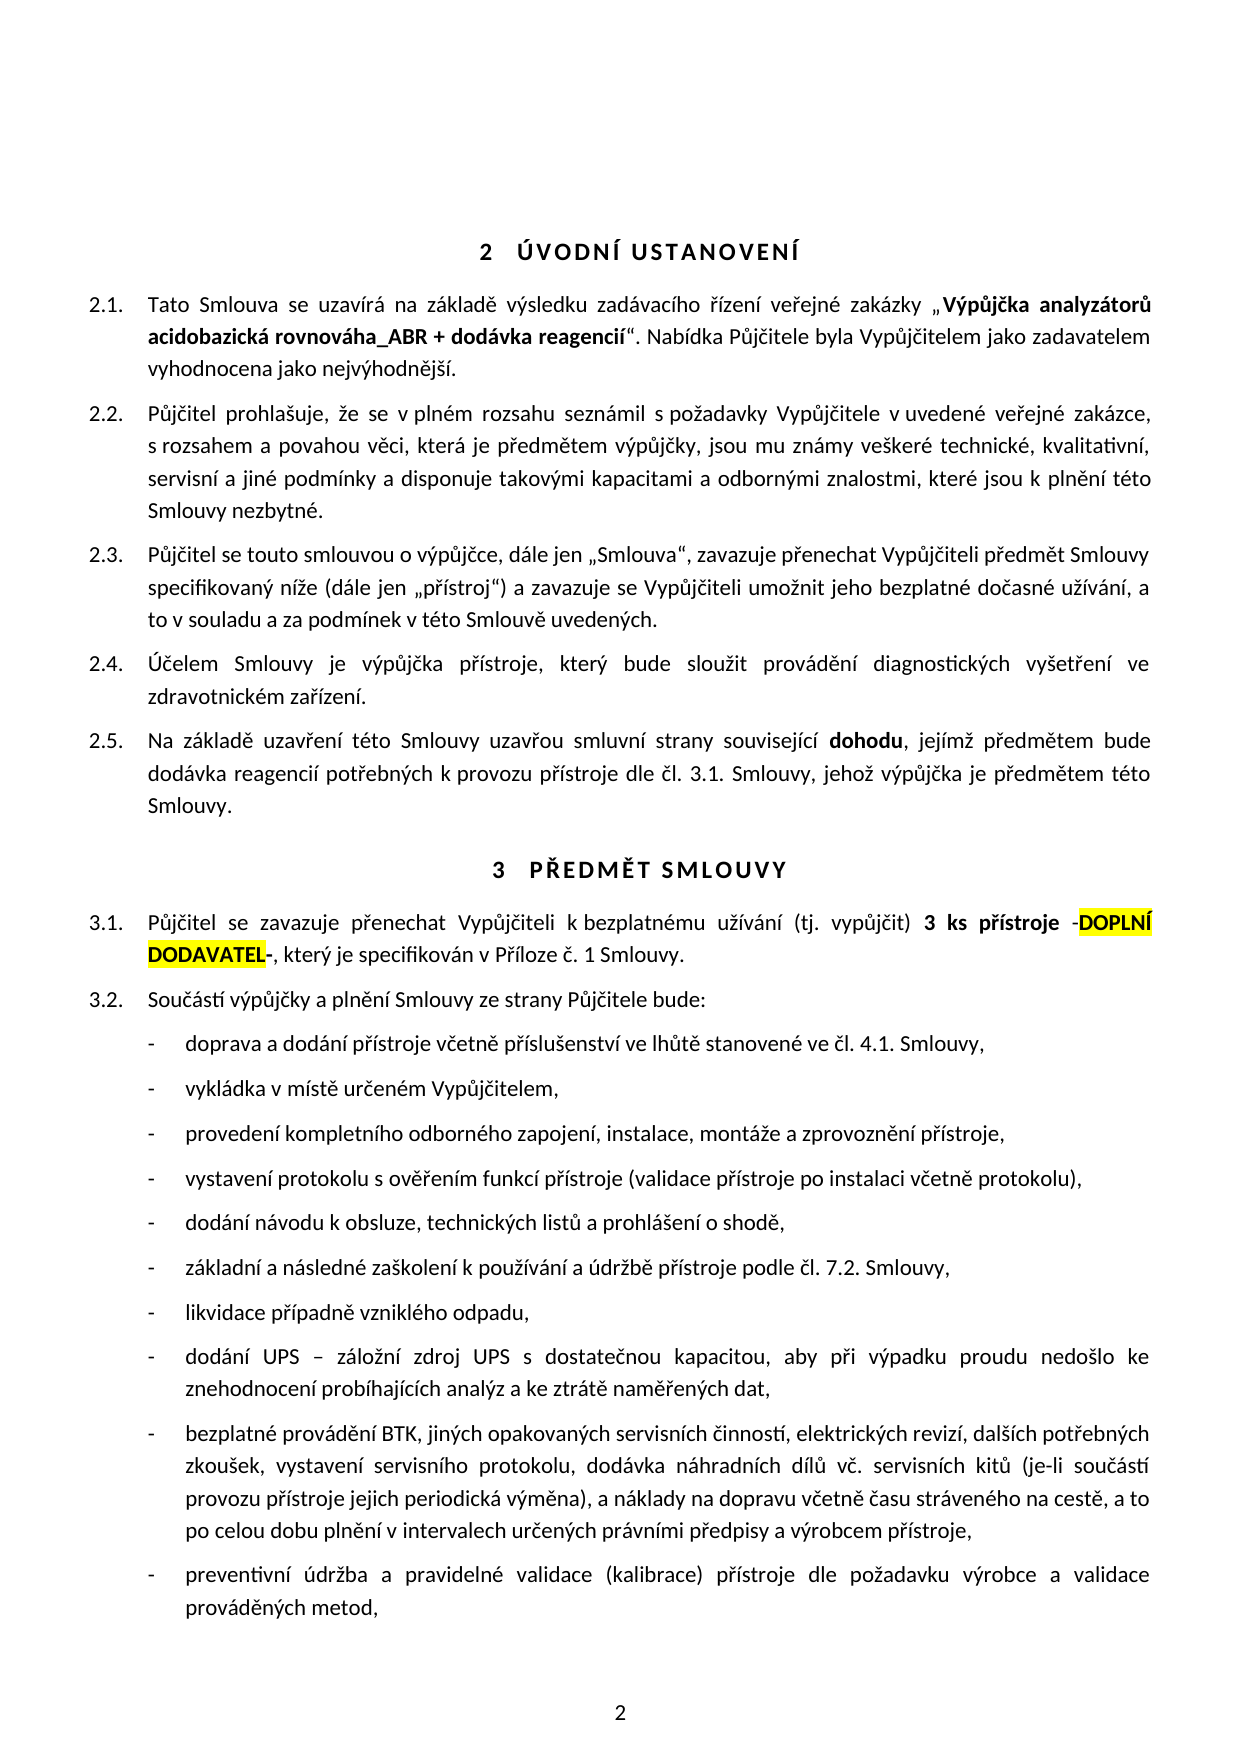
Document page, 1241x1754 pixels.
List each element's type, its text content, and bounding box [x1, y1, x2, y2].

list Půjčitel se touto smlouvou o výpůjčce, dále jen „Smlouva“, zavazuje přenechat Vypůjčiteli předmět Smlouvy specifikovaný níže (dále jen „přístroj“) a zavazuje se Vypůjčiteli umožnit jeho bezplatné dočasné užívání, a to v souladu a za podmínek v této Smlouvě uvedených. [89, 541, 1152, 633]
list vystavení protokolu s ověřením funkcí přístroje (validace přístroje po instalaci včetně protokolu), [148, 1164, 1152, 1192]
list Součástí výpůjčky a plnění Smlouvy ze strany Půjčitele bude: [89, 985, 1152, 1013]
list základní a následné zaškolení k používání a údržbě přístroje podle čl. 7.2. Smlouvy, [148, 1253, 1152, 1281]
list doprava a dodání přístroje včetně příslušenství ve lhůtě stanovené ve čl. 4.1. Smlouvy, [148, 1029, 1152, 1058]
list dodání UPS – záložní zdroj UPS s dostatečnou kapacitou, aby při výpadku proudu nedošlo ke znehodnocení probíhajících analýz a ke ztrátě naměřených dat, [148, 1342, 1152, 1403]
list bezplatné provádění BTK, jiných opakovaných servisních činností, elektrických revizí, dalších potřebných zkoušek, vystavení servisního protokolu, dodávka náhradních dílů vč. servisních kitů (je-li součástí provozu přístroje jejich periodická výměna), a náklady na dopravu včetně času stráveného na cestě, a to po celou dobu plnění v intervalech určených právními předpisy a výrobcem přístroje, [148, 1419, 1152, 1544]
list Na základě uzavření této Smlouvy uzavřou smluvní strany související dohodu, jejímž předmětem bude dodávka reagencií potřebných k provozu přístroje dle čl. 3.1. Smlouvy, jehož výpůjčka je předmětem této Smlouvy. [89, 726, 1152, 819]
list Účelem Smlouvy je výpůjčka přístroje, který bude sloužit provádění diagnostických vyšetření ve zdravotnickém zařízení. [89, 649, 1152, 710]
list provedení kompletního odborného zapojení, instalace, montáže a zprovoznění přístroje, [148, 1119, 1152, 1147]
subtitle ÚVODNÍ USTANOVENÍ [126, 236, 1152, 267]
list likvidace případně vzniklého odpadu, [148, 1298, 1152, 1326]
list Tato Smlouva se uzavírá na základě výsledku zadávacího řízení veřejné zakázky „Výpůjčka analyzátorů acidobazická rovnováha_ABR + dodávka reagencií“. Nabídka Půjčitele byla Vypůjčitelem jako zadavatelem vyhodnocena jako nejvýhodnější. [89, 290, 1152, 383]
list preventivní údržba a pravidelné validace (kalibrace) přístroje dle požadavku výrobce a validace prováděných metod, [148, 1561, 1152, 1621]
list dodání návodu k obsluze, technických listů a prohlášení o shodě, [148, 1208, 1152, 1236]
list Půjčitel prohlašuje, že se v plném rozsahu seznámil s požadavky Vypůjčitele v uvedené veřejné zakázce, s rozsahem a povahou věci, která je předmětem výpůjčky, jsou mu známy veškeré technické, kvalitativní, servisní a jiné podmínky a disponuje takovými kapacitami a odbornými znalostmi, které jsou k plnění této Smlouvy nezbytné. [89, 399, 1152, 524]
subtitle PŘEDMĚT SMLOUVY [126, 854, 1152, 885]
list Půjčitel se zavazuje přenechat Vypůjčiteli k bezplatnému užívání (tj. vypůjčit) 3 ks přístroje -DOPLNÍ DODAVATEL-, který je specifikován v Příloze č. 1 Smlouvy. [89, 908, 1152, 968]
list vykládka v místě určeném Vypůjčitelem, [148, 1074, 1152, 1102]
